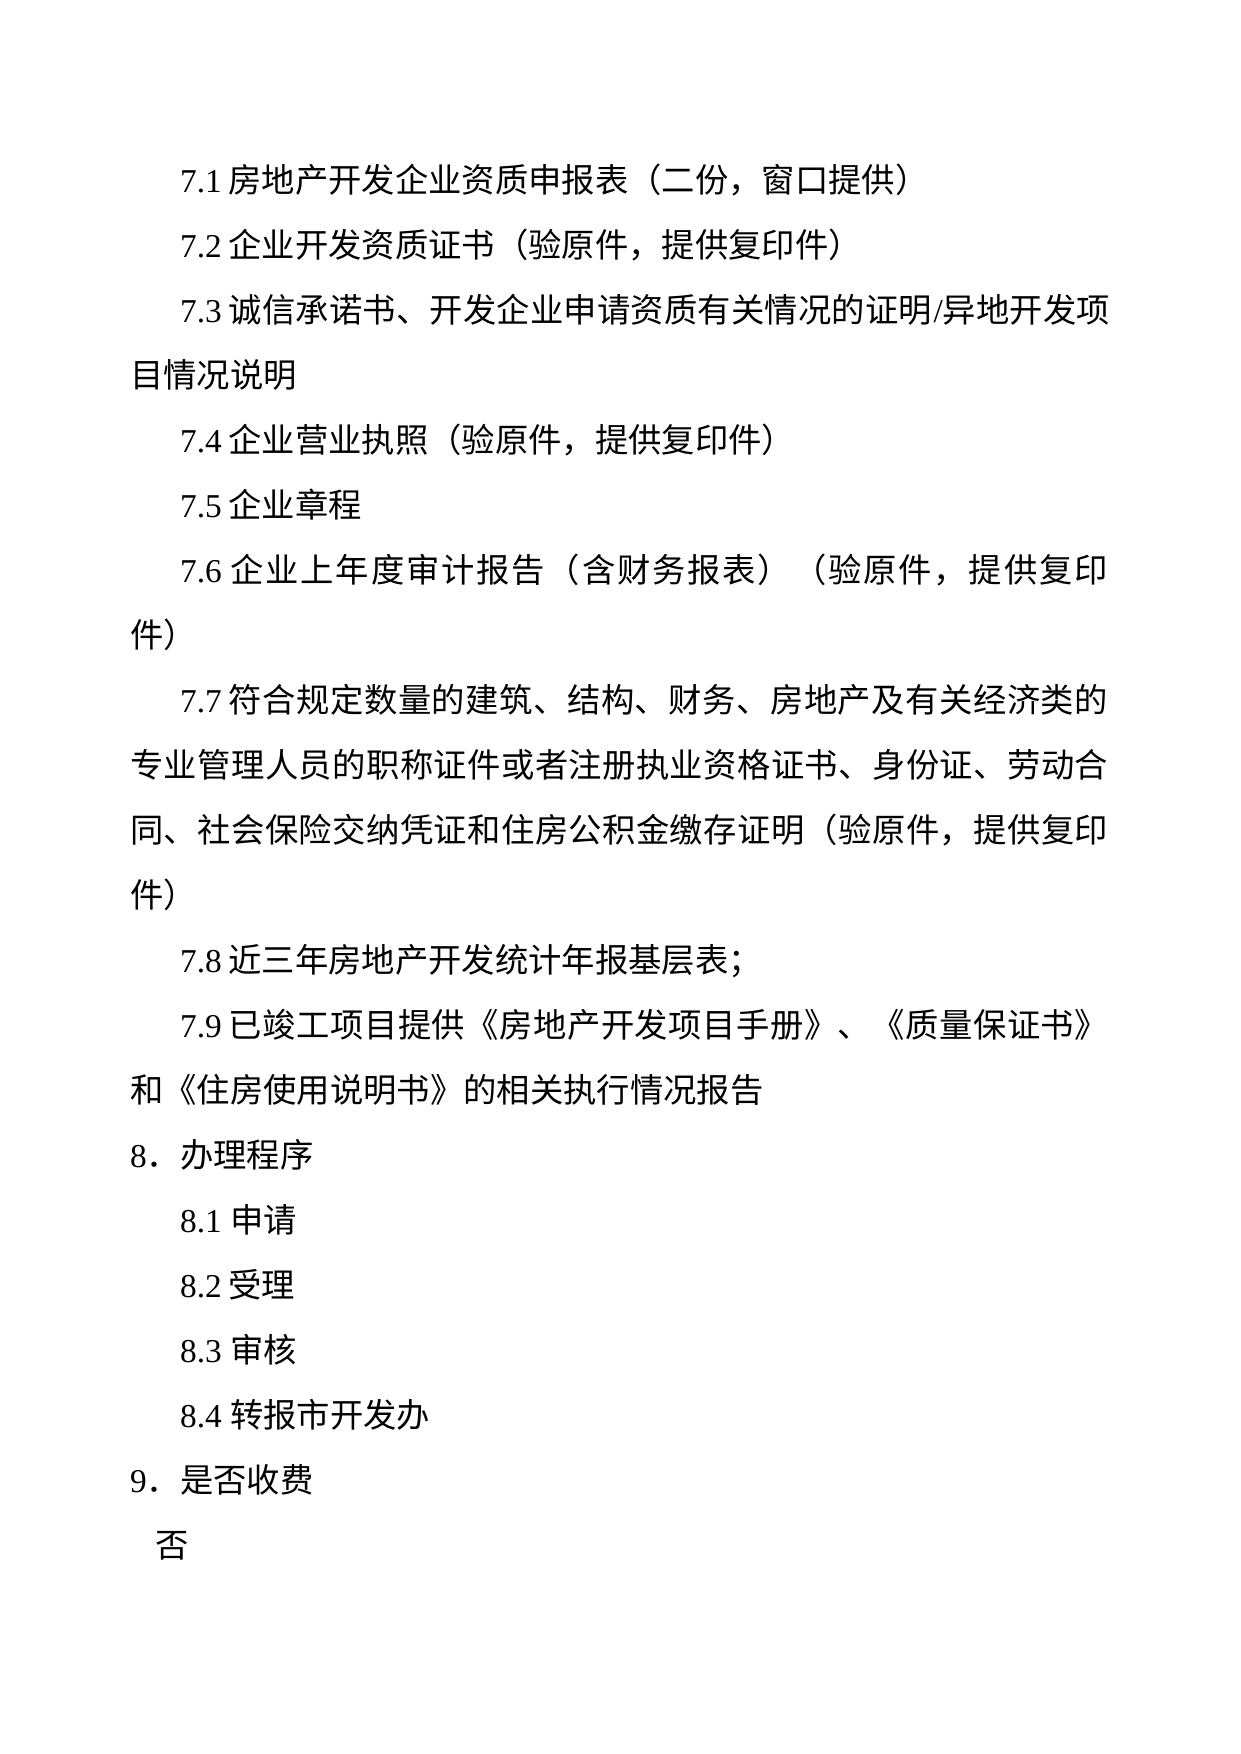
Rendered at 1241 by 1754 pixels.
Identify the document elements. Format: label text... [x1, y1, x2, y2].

text 9．是否收费 [130, 1446, 1110, 1511]
text 7.6企业上年度审计报告（含财务报表）（验原件，提供复印件） [130, 536, 1110, 666]
text 7.9已竣工项目提供《房地产开发项目手册》、《质量保证书》和《住房使用说明书》的相关执行情况报告 [130, 991, 1110, 1121]
text 7.3诚信承诺书、开发企业申请资质有关情况的证明/异地开发项目情况说明 [130, 276, 1110, 406]
text 7.5企业章程 [130, 471, 1110, 536]
text 8.2受理 [130, 1251, 1110, 1316]
text 8.4 转报市开发办 [130, 1381, 1110, 1446]
text 8.3 审核 [130, 1316, 1110, 1381]
text 8.1 申请 [130, 1186, 1110, 1251]
text 7.1房地产开发企业资质申报表（二份，窗口提供） [130, 146, 1110, 211]
text 8．办理程序 [130, 1121, 1110, 1186]
text 7.7符合规定数量的建筑、结构、财务、房地产及有关经济类的专业管理人员的职称证件或者注册执业资格证书、身份证、劳动合同、社会保险交纳凭证和住房公积金缴存证明（验原件，提供复印件） [130, 666, 1110, 926]
text 7.4企业营业执照（验原件，提供复印件） [130, 406, 1110, 471]
text 否 [130, 1511, 1110, 1576]
text 7.2企业开发资质证书（验原件，提供复印件） [130, 211, 1110, 276]
text 7.8近三年房地产开发统计年报基层表； [130, 926, 1110, 991]
